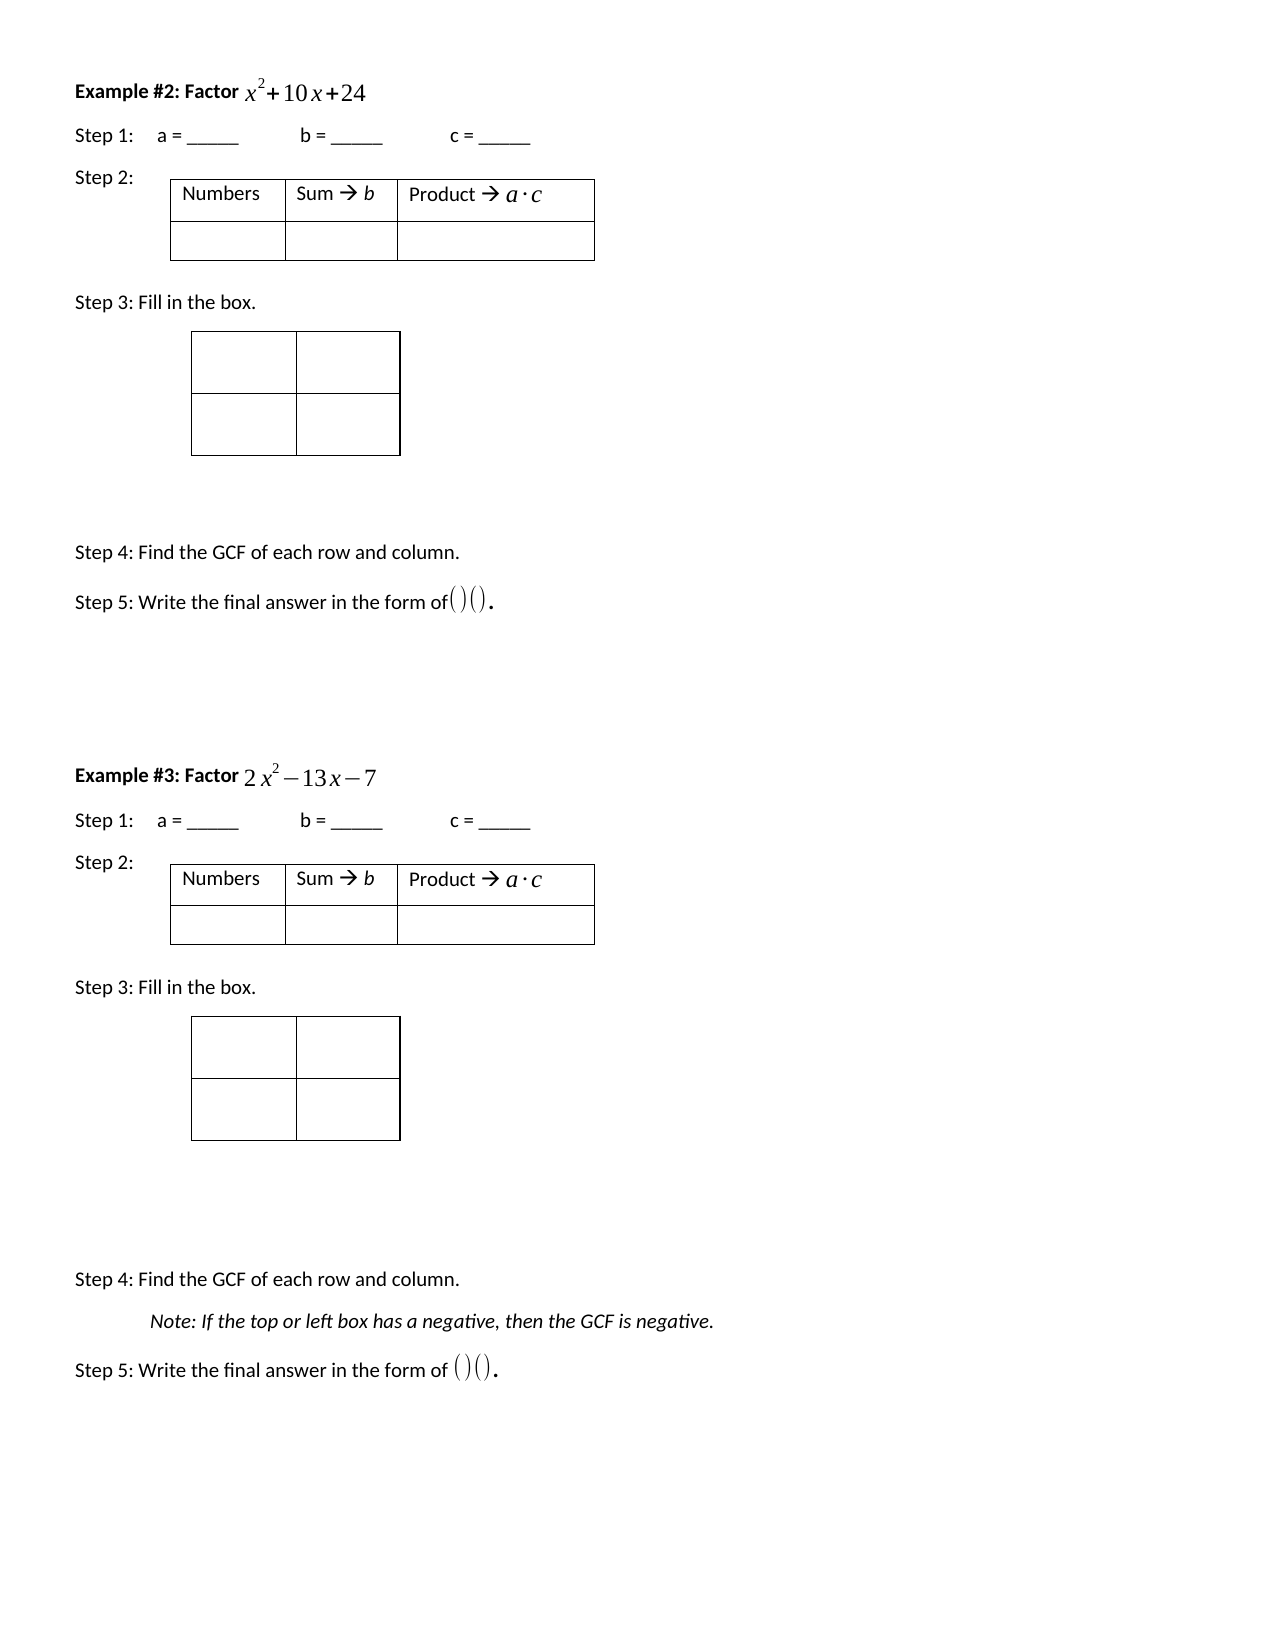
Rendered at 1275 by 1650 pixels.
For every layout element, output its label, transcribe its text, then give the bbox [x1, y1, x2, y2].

table_cell [171, 906, 285, 944]
text Step 4: Find the GCF of each row and column. [75, 539, 1200, 565]
table_cell [398, 222, 594, 259]
table_cell [398, 906, 594, 944]
table_cell [286, 222, 397, 259]
table_cell [297, 1079, 399, 1140]
text Step 5: Write the final answer in the form of . [75, 1349, 1200, 1385]
text Step 3: Fill in the box. [75, 974, 1200, 999]
table_cell [286, 906, 397, 944]
table_header Sum b [286, 180, 397, 221]
table_cell [192, 394, 296, 455]
table_header [297, 1017, 399, 1077]
text Example #3: Factor [75, 760, 1200, 791]
text Example #2: Factor [75, 75, 1200, 106]
table_header Numbers [171, 180, 285, 221]
text Step 3: Fill in the box. [75, 289, 1200, 314]
text Note: If the top or left box has a negative, then the GCF is negative. [75, 1308, 1200, 1333]
table_header [192, 1017, 296, 1077]
table_cell [297, 394, 399, 455]
text Step 5: Write the final answer in the form of. [75, 581, 1200, 617]
text Step 1: a = _____ b = _____ c = _____ [75, 122, 1200, 148]
table_header Sum b [286, 865, 397, 905]
text Step 2: [75, 164, 1200, 189]
text Step 1: a = _____ b = _____ c = _____ [75, 807, 1200, 833]
text Step 2: [75, 849, 1200, 874]
table_cell [192, 1079, 296, 1140]
table_header [192, 332, 296, 392]
text Step 4: Find the GCF of each row and column. [75, 1266, 1200, 1292]
table_cell [171, 222, 285, 259]
table_header Product [398, 865, 594, 905]
table_header Numbers [171, 865, 285, 905]
table_header [297, 332, 399, 392]
table_header Product [398, 180, 594, 221]
